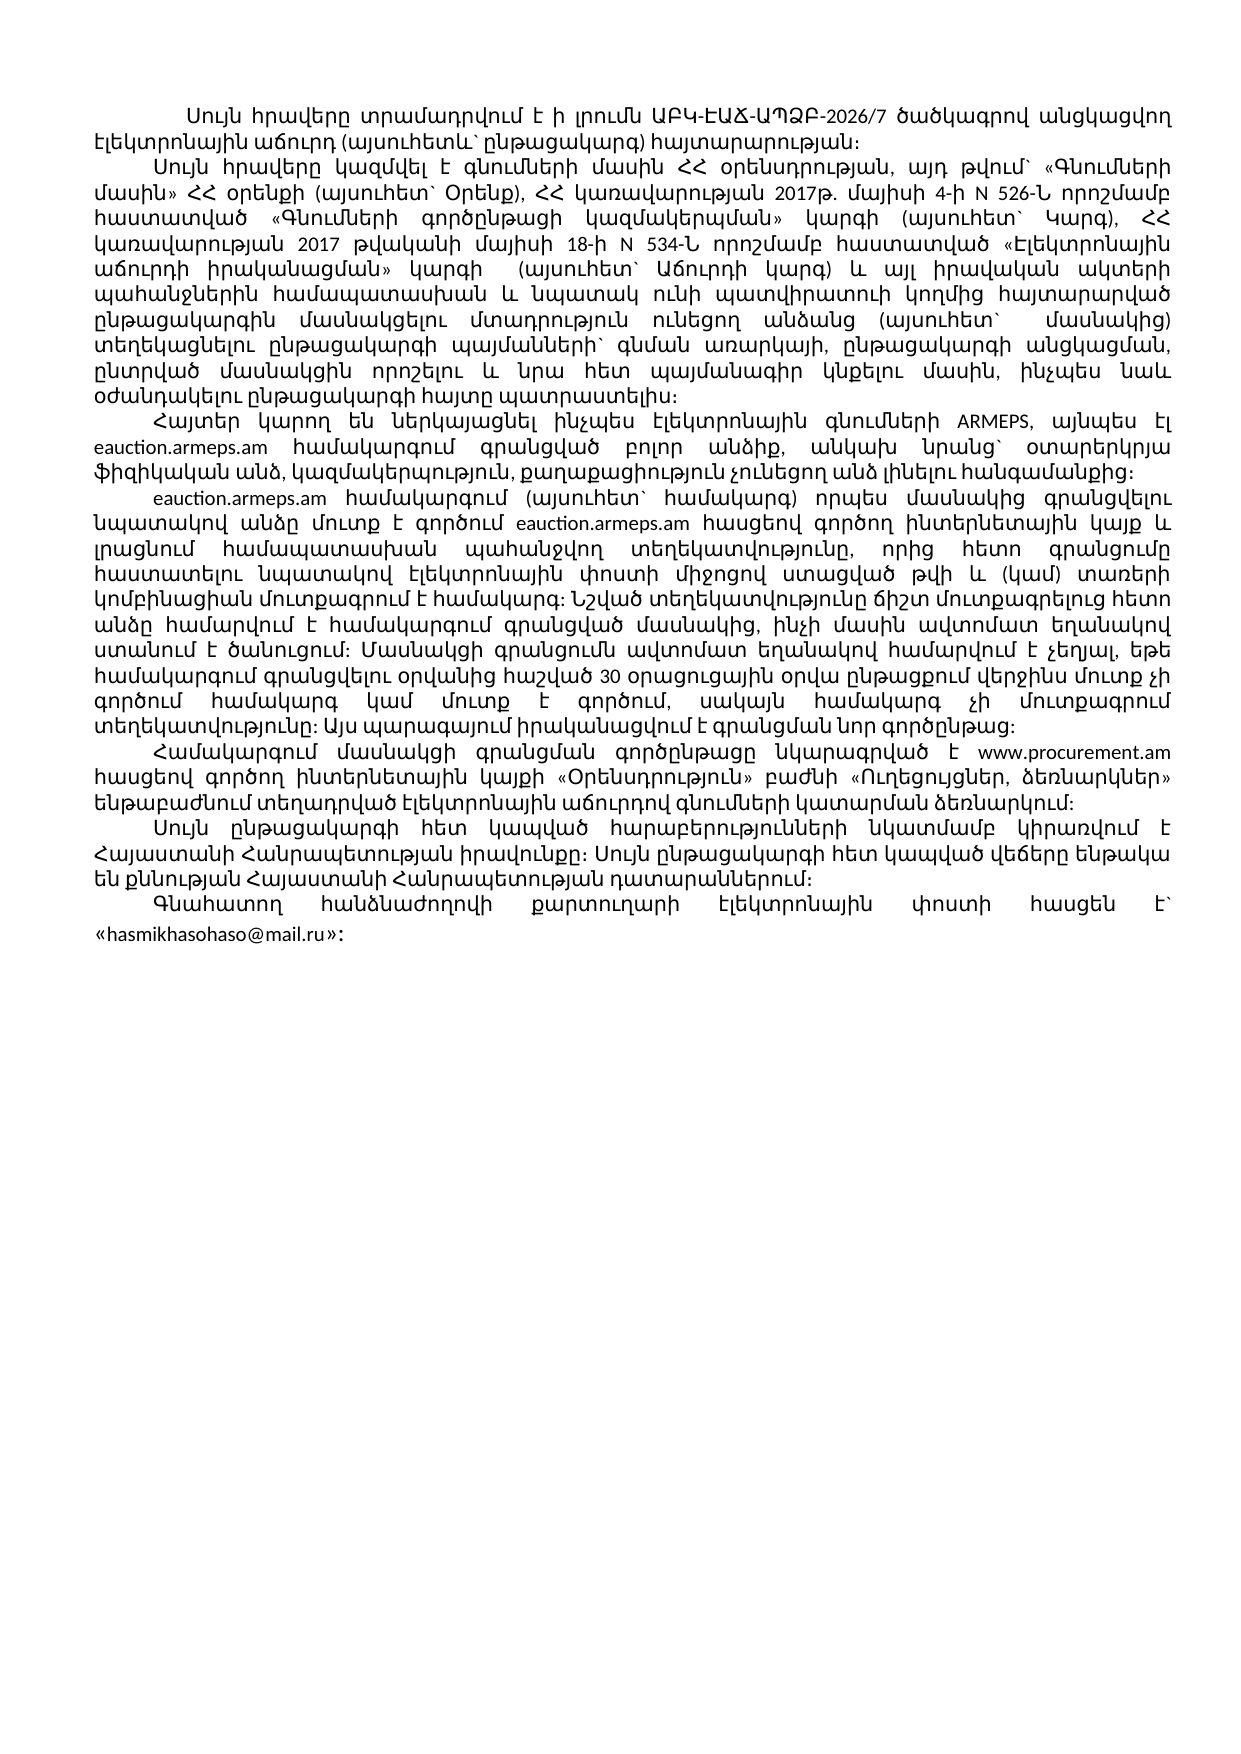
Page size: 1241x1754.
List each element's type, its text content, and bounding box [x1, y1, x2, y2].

text Սույն ընթացակարգի հետ կապված հարաբերությունների նկատմամբ կիրառվում է Հայաստանի Հանրապետության իրավունքը։ Սույն ընթացակարգի հետ կապված վեճերը ենթակա են քննության Հայաստանի Հանրապետության դատարաններում։ [94, 815, 1171, 892]
text Սույն հրավերը տրամադրվում է ի լրումն ԱԲԿ-ԷԱՃ-ԱՊՁԲ-2026/7 ծածկագրով անցկացվող էլեկտրոնային աճուրդ (այսուհետև` ընթացակարգ) հայտարարության։ [94, 104, 1171, 154]
text Համակարգում մասնակցի գրանցման գործընթացը նկարագրված է www.procurement.am հասցեով գործող ինտերնետային կայքի «Օրենսդրություն» բաժնի «Ուղեցույցներ, ձեռնարկներ» ենթաբաժնում տեղադրված էլեկտրոնային աճուրդով գնումների կատարման ձեռնարկում: [94, 739, 1171, 815]
text Սույն հրավերը կազմվել է գնումների մասին ՀՀ օրենսդրության, այդ թվում` «Գնումների մասին» ՀՀ օրենքի (այսուհետ` Օրենք), ՀՀ կառավարության 2017թ. մայիսի 4-ի N 526-Ն որոշմամբ հաստատված «Գնումների գործընթացի կազմակերպման» կարգի (այսուհետ` Կարգ), ՀՀ կառավարության 2017 թվականի մայիսի 18-ի N 534-Ն որոշմամբ հաստատված «Էլեկտրոնային աճուրդի իրականացման» կարգի (այսուհետ` Աճուրդի կարգ) և այլ իրավական ակտերի պահանջներին համապատասխան և նպատակ ունի պատվիրատուի կողմից հայտարարված ընթացակարգին մասնակցելու մտադրություն ունեցող անձանց (այսուհետ` մասնակից) տեղեկացնելու ընթացակարգի պայմանների` գնման առարկայի, ընթացակարգի անցկացման, ընտրված մասնակցին որոշելու և նրա հետ պայմանագիր կնքելու մասին, ինչպես նաև օժանդակելու ընթացակարգի հայտը պատրաստելիս։ [94, 154, 1171, 409]
text Հայտեր կարող են ներկայացնել ինչպես էլեկտրոնային գնումների ARMEPS, այնպես էլ eauction.armeps.am համակարգում գրանցված բոլոր անձիք, անկախ նրանց` օտարերկրյա ֆիզիկական անձ, կազմակերպություն, քաղաքացիություն չունեցող անձ լինելու հանգամանքից։ [94, 409, 1171, 485]
text Գնահատող հանձնաժողովի քարտուղարի էլեկտրոնային փոստի հասցեն է` «hasmikhasohaso@mail.ru»: [94, 892, 1171, 948]
text eauction.armeps.am համակարգում (այսուհետ` համակարգ) որպես մասնակից գրանցվելու նպատակով անձը մուտք է գործում eauction.armeps.am հասցեով գործող ինտերնետային կայք և լրացնում համապատասխան պահանջվող տեղեկատվությունը, որից հետո գրանցումը հաստատելու նպատակով էլեկտրոնային փոստի միջոցով ստացված թվի և (կամ) տառերի կոմբինացիան մուտքագրում է համակարգ: Նշված տեղեկատվությունը ճիշտ մուտքագրելուց հետո անձը համարվում է համակարգում գրանցված մասնակից, ինչի մասին ավտոմատ եղանակով ստանում է ծանուցում: Մասնակցի գրանցումն ավտոմատ եղանակով համարվում է չեղյալ, եթե համակարգում գրանցվելու օրվանից հաշված 30 օրացուցային օրվա ընթացքում վերջինս մուտք չի գործում համակարգ կամ մուտք է գործում, սակայն համակարգ չի մուտքագրում տեղեկատվությունը: Այս պարագայում իրականացվում է գրանցման նոր գործընթաց: [94, 485, 1171, 739]
